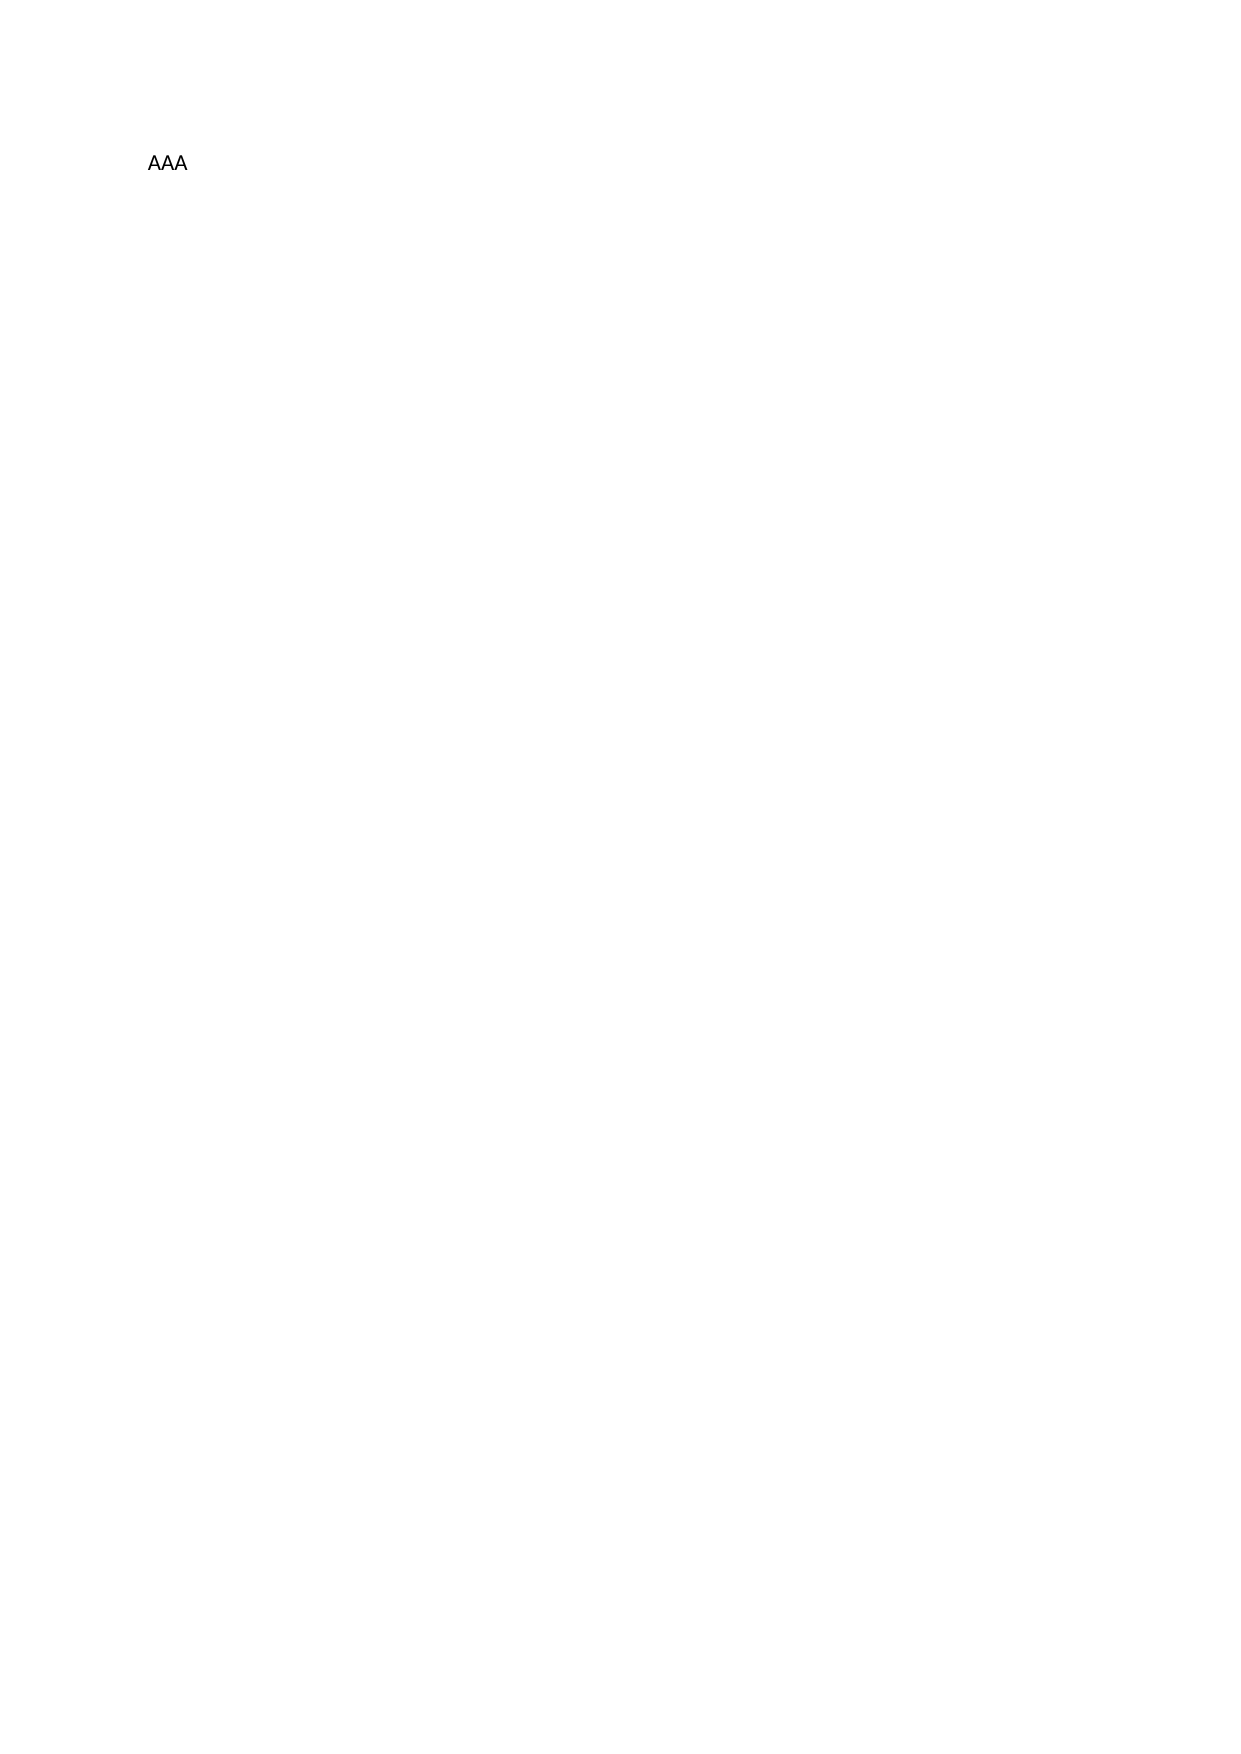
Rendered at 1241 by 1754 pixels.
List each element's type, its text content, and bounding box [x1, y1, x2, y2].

text AAA [148, 148, 1093, 176]
